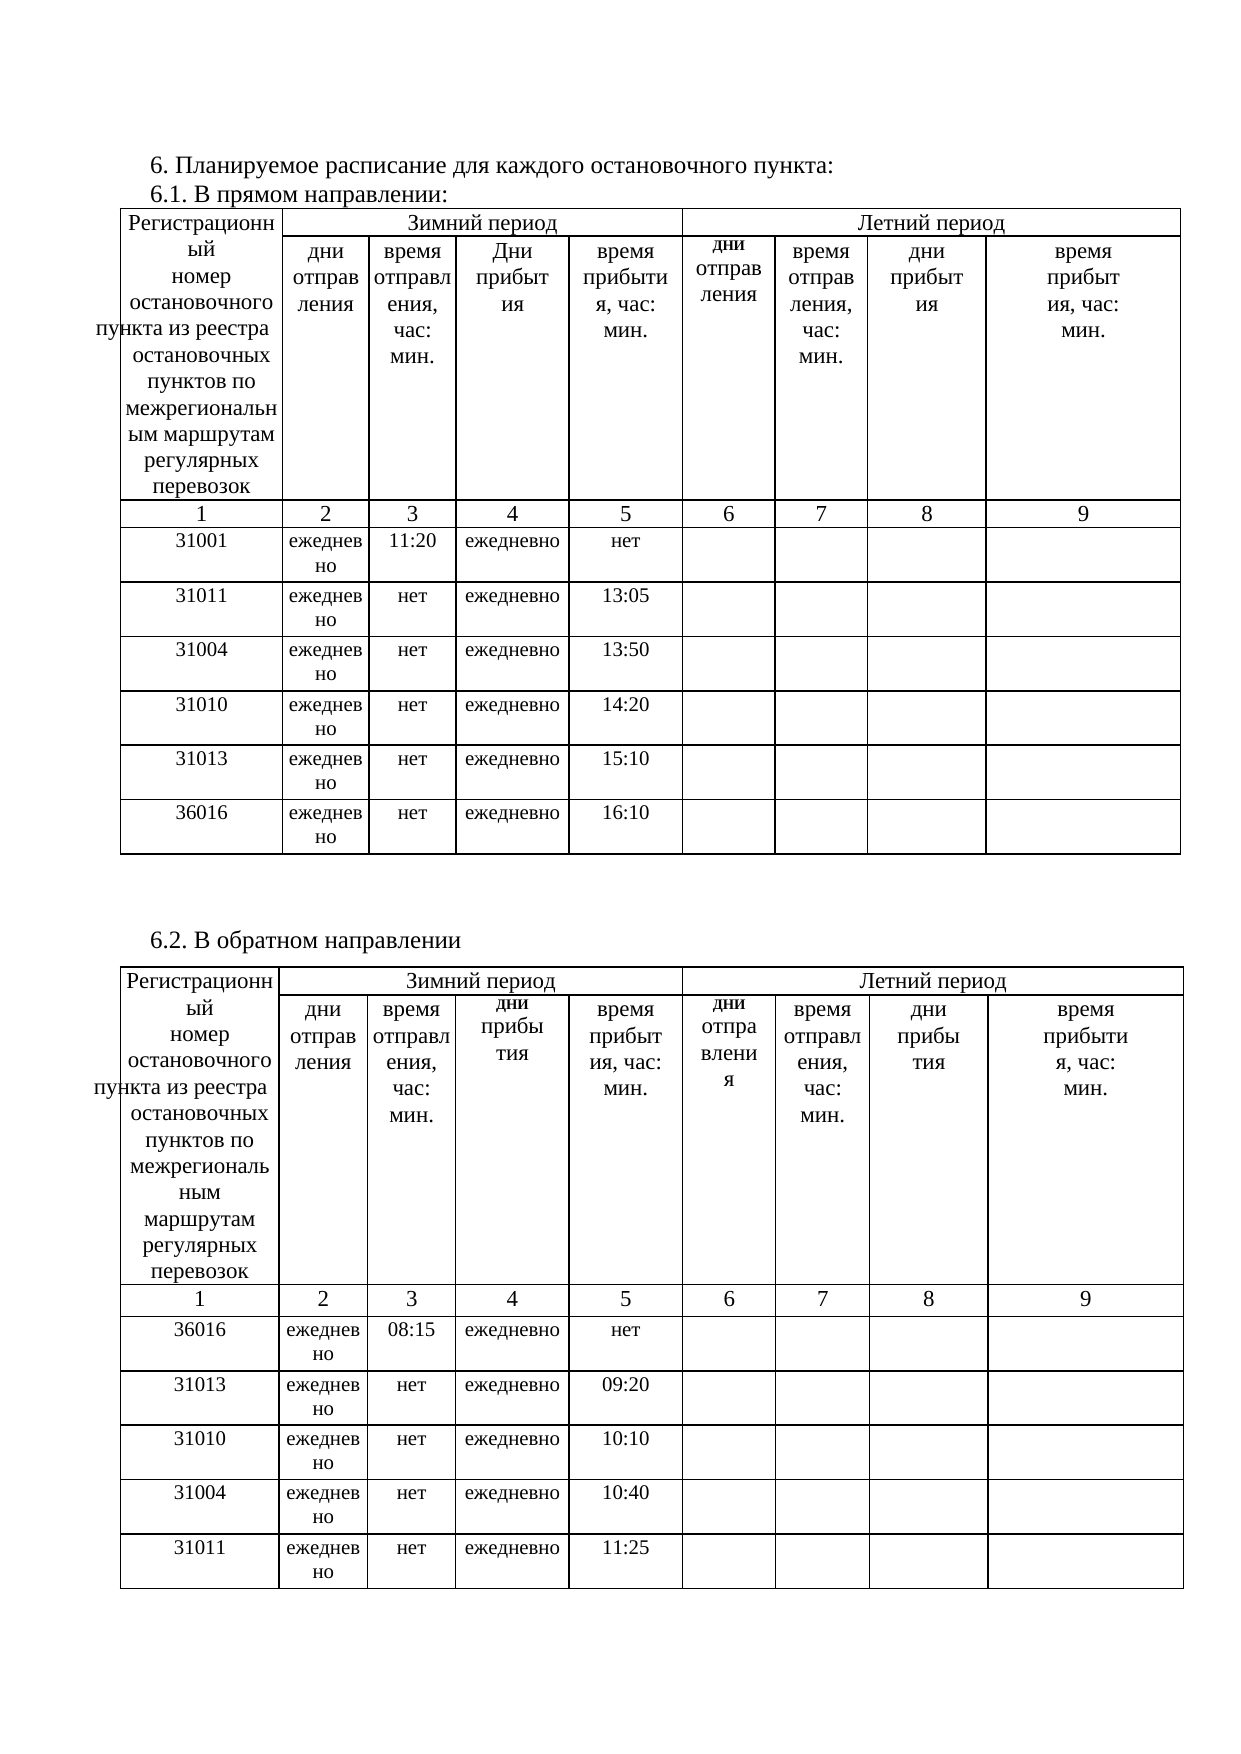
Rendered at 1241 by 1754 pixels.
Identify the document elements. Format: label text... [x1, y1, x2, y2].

table_cell 16:10 [570, 800, 682, 853]
table_cell [987, 746, 1180, 799]
table_cell 31011 [121, 583, 282, 636]
table_cell 08:15 [368, 1317, 455, 1370]
table_cell 13:05 [570, 583, 682, 636]
table_cell 31004 [121, 637, 282, 690]
table_cell [868, 800, 985, 853]
table_cell ежедневно [456, 1317, 568, 1370]
table_cell ежедневно [457, 637, 568, 690]
table_cell дни отправ ления [280, 996, 367, 1284]
table_cell 9 [987, 501, 1180, 527]
table_cell [683, 1426, 775, 1479]
table_cell ежедневно [283, 800, 368, 853]
table_cell Дни прибыт ия [457, 237, 568, 499]
table_cell время отправл ения, час: мин. [776, 996, 869, 1284]
table_cell 31011 [121, 1535, 278, 1587]
table_cell ежедневно [283, 637, 368, 690]
text 6.1. В прямом направлении: [150, 179, 1090, 207]
table_cell ежедневно [283, 583, 368, 636]
table_cell [868, 637, 985, 690]
table_cell нет [370, 800, 455, 853]
table_cell 5 [570, 501, 682, 527]
table_cell нет [368, 1372, 455, 1424]
table_cell 3 [370, 501, 455, 527]
table_cell [683, 746, 774, 799]
table_cell [683, 1480, 775, 1533]
table_cell [683, 583, 774, 636]
table_cell 2 [280, 1285, 367, 1316]
text 6. Планируемое расписание для каждого остановочного пункта: [150, 150, 1090, 179]
table_cell [776, 1317, 869, 1370]
table_cell [989, 1426, 1183, 1479]
table_cell [683, 637, 774, 690]
table_cell 15:10 [570, 746, 682, 799]
table_cell 5 [570, 1285, 682, 1316]
table_cell 8 [870, 1285, 987, 1316]
table_cell [776, 800, 867, 853]
table_cell 7 [776, 501, 867, 527]
table_cell ежедневно [283, 528, 368, 581]
table_cell 8 [868, 501, 985, 527]
table_cell нет [570, 528, 682, 581]
table_cell [776, 583, 867, 636]
table_cell нет [370, 637, 455, 690]
table_cell [868, 528, 985, 581]
table_cell [683, 692, 774, 744]
table_cell ДНИ прибы тия [456, 996, 568, 1284]
table_header Зимний период [280, 968, 682, 994]
table_header Зимний период [283, 209, 682, 235]
table_cell [987, 637, 1180, 690]
table_cell [776, 746, 867, 799]
table_cell [870, 1535, 987, 1587]
table_cell ежедневно [457, 800, 568, 853]
table_cell время отправ ления, час: мин. [776, 237, 867, 499]
table_cell ежедневно [280, 1426, 367, 1479]
table_cell 9 [989, 1285, 1183, 1316]
table_cell [868, 583, 985, 636]
table_cell нет [370, 746, 455, 799]
table_cell 13:50 [570, 637, 682, 690]
table_cell 6 [683, 1285, 775, 1316]
table_cell ежедневно [457, 746, 568, 799]
table_cell ДНИ отправ ления [683, 237, 774, 499]
table_cell 7 [776, 1285, 869, 1316]
table_cell дни отправ ления [283, 237, 368, 499]
table_cell ежедневно [280, 1372, 367, 1424]
table_cell 36016 [121, 1317, 278, 1370]
table_cell [776, 637, 867, 690]
table_cell 4 [456, 1285, 568, 1316]
table_cell ежедневно [457, 583, 568, 636]
table_header Регистрационный номер остановочного пункта из реестра остановочных пунктов по межрегиональным маршрутам регулярных перевозок [121, 968, 278, 1284]
table_cell ежедневно [280, 1535, 367, 1587]
table_cell [683, 1372, 775, 1424]
table_cell [683, 528, 774, 581]
table_cell время прибыт ия, час: мин. [987, 237, 1180, 499]
table_cell ежедневно [283, 692, 368, 744]
table_cell 1 [121, 501, 282, 527]
table_cell ежедневно [280, 1480, 367, 1533]
table_cell [989, 1317, 1183, 1370]
table_cell время отправл ения, час: мин. [368, 996, 455, 1284]
table_cell 31013 [121, 1372, 278, 1424]
table_cell 14:20 [570, 692, 682, 744]
table_cell время отправл ения, час: мин. [370, 237, 455, 499]
table_header Летний период [683, 968, 1183, 994]
table_cell ежедневно [457, 528, 568, 581]
table_cell [683, 1317, 775, 1370]
table_cell нет [368, 1535, 455, 1587]
table_cell 31010 [121, 692, 282, 744]
table_cell время прибыт ия, час: мин. [570, 996, 682, 1284]
table_cell 09:20 [570, 1372, 682, 1424]
table_cell ежедневно [283, 746, 368, 799]
table_cell дни прибы тия [870, 996, 987, 1284]
table_cell [870, 1372, 987, 1424]
table_cell [776, 528, 867, 581]
table_cell время прибыти я, час: мин. [570, 237, 682, 499]
table_cell [989, 1535, 1183, 1587]
table_cell ежедневно [456, 1480, 568, 1533]
table_cell 11:25 [570, 1535, 682, 1587]
table_cell [987, 692, 1180, 744]
table_cell [987, 528, 1180, 581]
table_cell 31013 [121, 746, 282, 799]
table_cell ежедневно [456, 1535, 568, 1587]
table_cell 3 [368, 1285, 455, 1316]
table_cell [683, 800, 774, 853]
table_cell [989, 1480, 1183, 1533]
table_cell время прибыти я, час: мин. [989, 996, 1183, 1284]
table_cell ежедневно [457, 692, 568, 744]
table_cell [868, 692, 985, 744]
table_cell 11:20 [370, 528, 455, 581]
table_cell [683, 1535, 775, 1587]
table_cell [776, 1426, 869, 1479]
table_cell нет [370, 692, 455, 744]
table_cell 2 [283, 501, 368, 527]
table_cell [776, 1535, 869, 1587]
table_header Регистрационный номер остановочного пункта из реестра остановочных пунктов по межрегиональным маршрутам регулярных перевозок [121, 209, 282, 499]
table_cell [989, 1372, 1183, 1424]
table_cell 4 [457, 501, 568, 527]
table_cell ДНИ отпра влени я [683, 996, 775, 1284]
table_cell ежедневно [280, 1317, 367, 1370]
table_cell нет [368, 1426, 455, 1479]
table_cell нет [370, 583, 455, 636]
table_cell [987, 800, 1180, 853]
table_cell нет [570, 1317, 682, 1370]
text 6.2. В обратном направлении [150, 925, 1090, 953]
table_cell 6 [683, 501, 774, 527]
table_cell 31001 [121, 528, 282, 581]
table_cell [987, 583, 1180, 636]
table_cell [776, 1480, 869, 1533]
table_cell нет [368, 1480, 455, 1533]
table_cell [870, 1317, 987, 1370]
table_cell дни прибыт ия [868, 237, 985, 499]
table_cell ежедневно [456, 1372, 568, 1424]
table_cell 36016 [121, 800, 282, 853]
table_cell [870, 1426, 987, 1479]
table_cell [776, 692, 867, 744]
table_cell ежедневно [456, 1426, 568, 1479]
table_header Летний период [683, 209, 1180, 235]
table_cell 1 [121, 1285, 278, 1316]
table_cell [776, 1372, 869, 1424]
table_cell 10:40 [570, 1480, 682, 1533]
table_cell [868, 746, 985, 799]
table_cell [870, 1480, 987, 1533]
table_cell 10:10 [570, 1426, 682, 1479]
table_cell 31004 [121, 1480, 278, 1533]
table_cell 31010 [121, 1426, 278, 1479]
